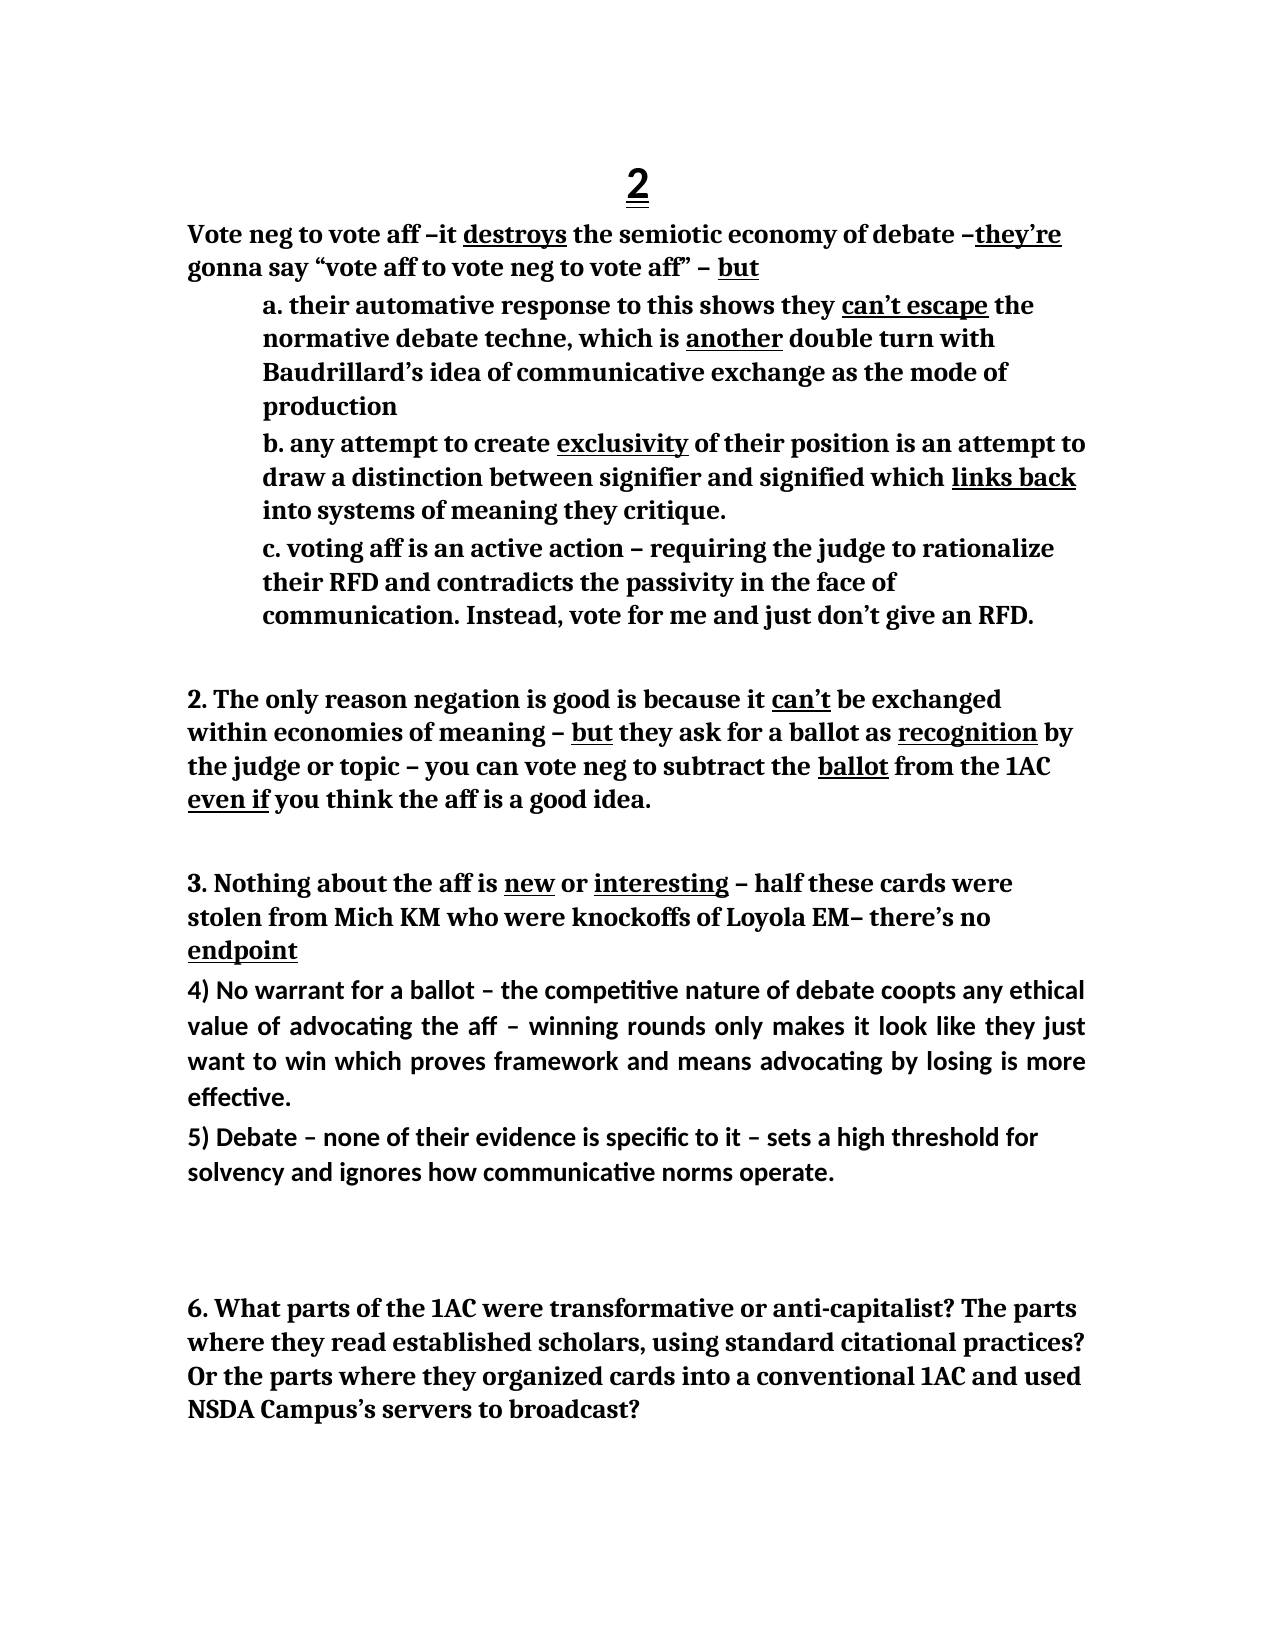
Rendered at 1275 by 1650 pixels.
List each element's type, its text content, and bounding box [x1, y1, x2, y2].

subtitle 2. The only reason negation is good is because it can’t be exchanged within economies of meaning – but they ask for a ballot as recognition by the judge or topic – you can vote neg to subtract the ballot from the 1AC even if you think the aff is a good idea. [187, 684, 1087, 816]
subtitle a. their automative response to this shows they can’t escape the normative debate techne, which is another double turn with Baudrillard’s idea of communicative exchange as the mode of production [262, 290, 1087, 422]
subtitle 4) No warrant for a ballot – the competitive nature of debate coopts any ethical value of advocating the aff – winning rounds only makes it look like they just want to win which proves framework and means advocating by losing is more effective. [187, 973, 1087, 1113]
subtitle b. any attempt to create exclusivity of their position is an attempt to draw a distinction between signifier and signified which links back into systems of meaning they critique. [262, 428, 1087, 526]
subtitle 5) Debate – none of their evidence is specific to it – sets a high threshold for solvency and ignores how communicative norms operate. [187, 1120, 1087, 1188]
subtitle Vote neg to vote aff –it destroys the semiotic economy of debate –they’re gonna say “vote aff to vote neg to vote aff” – but [187, 219, 1087, 283]
subtitle 3. Nothing about the aff is new or interesting – half these cards were stolen from Mich KM who were knockoffs of Loyola EM– there’s no endpoint [187, 868, 1087, 966]
subtitle c. voting aff is an active action – requiring the judge to rationalize their RFD and contradicts the passivity in the face of communication. Instead, vote for me and just don’t give an RFD. [262, 533, 1087, 631]
text 6. What parts of the 1AC were transformative or anti-capitalist? The parts where they read established scholars, using standard citational practices? Or the parts where they organized cards into a conventional 1AC and used NSDA Campus’s servers to broadcast? [187, 1293, 1087, 1425]
subtitle 2 [187, 154, 1087, 210]
